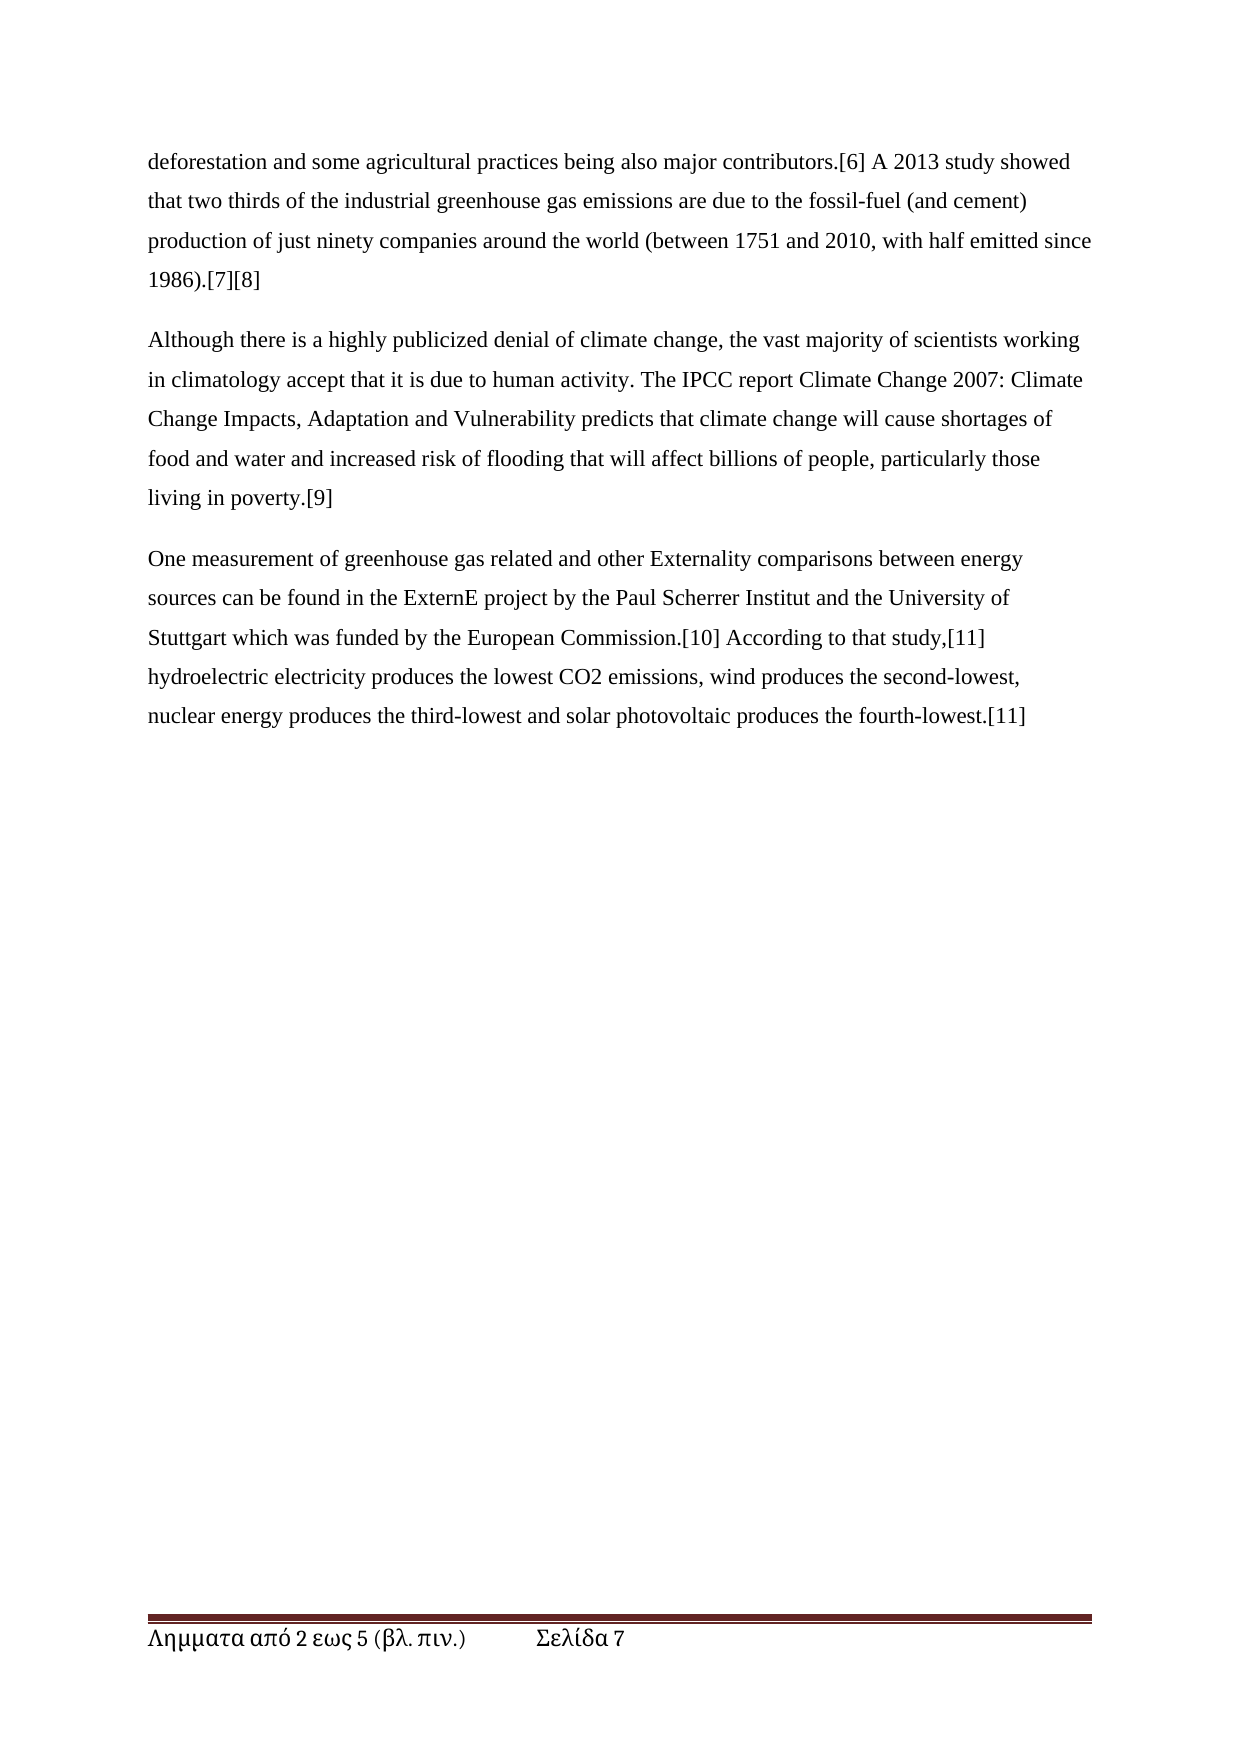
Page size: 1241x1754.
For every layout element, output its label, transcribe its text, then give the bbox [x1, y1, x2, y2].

text Although there is a highly publicized denial of climate change, the vast majority of scientists working in climatology accept that it is due to human activity. The IPCC report Climate Change 2007: Climate Change Impacts, Adaptation and Vulnerability predicts that climate change will cause shortages of food and water and increased risk of flooding that will affect billions of people, particularly those living in poverty.[9] [148, 326, 1092, 511]
text One measurement of greenhouse gas related and other Externality comparisons between energy sources can be found in the ExternE project by the Paul Scherrer Institut and the University of Stuttgart which was funded by the European Commission.[10] According to that study,[11] hydroelectric electricity produces the lowest CO2 emissions, wind produces the second-lowest, nuclear energy produces the third-lowest and solar photovoltaic produces the fourth-lowest.[11] [148, 545, 1092, 729]
